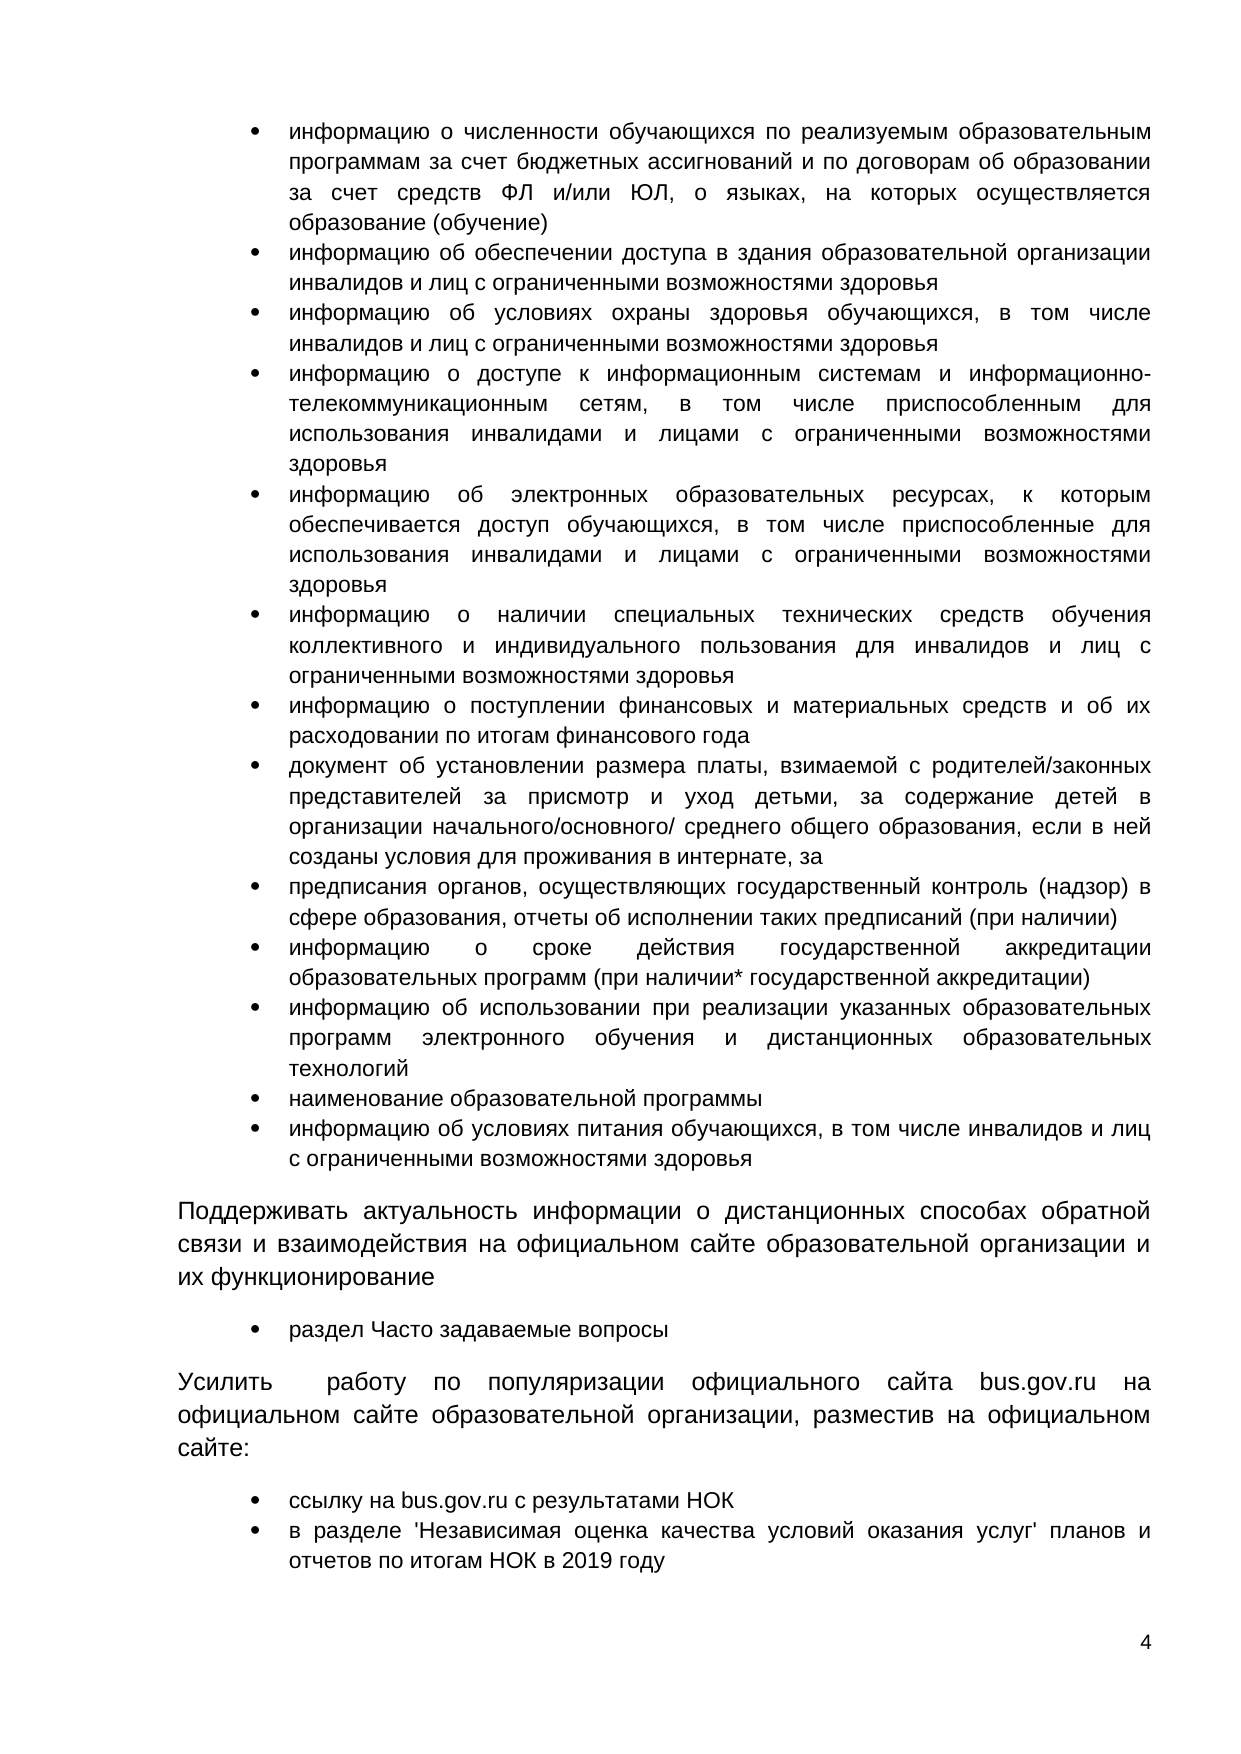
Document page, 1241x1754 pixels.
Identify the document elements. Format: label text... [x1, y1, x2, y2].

list в разделе 'Независимая оценка качества условий оказания услуг' планов и отчетов по итогам НОК в 2019 году [251, 1517, 1152, 1574]
list документ об установлении размера платы, взимаемой с родителей/законных представителей за присмотр и уход детьми, за содержание детей в организации начального/основного/ среднего общего образования, если в ней созданы условия для проживания в интернате, за [251, 752, 1152, 869]
list информацию об условиях питания обучающихся, в том числе инвалидов и лиц с ограниченными возможностями здоровья [251, 1115, 1152, 1172]
text Поддерживать актуальность информации о дистанционных способах обратной связи и взаимодействия на официальном сайте образовательной организации и их функционирование [177, 1196, 1152, 1291]
list информацию об обеспечении доступа в здания образовательной организации инвалидов и лиц с ограниченными возможностями здоровья [251, 239, 1152, 296]
list информацию о доступе к информационным системам и информационно-телекоммуникационным сетям, в том числе приспособленным для использования инвалидами и лицами с ограниченными возможностями здоровья [251, 360, 1152, 477]
text Усилить работу по популяризации официального сайта bus.gov.ru на официальном сайте образовательной организации, разместив на официальном сайте: [177, 1367, 1152, 1462]
list раздел Часто задаваемые вопросы [251, 1316, 1152, 1342]
list информацию о наличии специальных технических средств обучения коллективного и индивидуального пользования для инвалидов и лиц с ограниченными возможностями здоровья [251, 601, 1152, 688]
list информацию о поступлении финансовых и материальных средств и об их расходовании по итогам финансового года [251, 692, 1152, 749]
list информацию о численности обучающихся по реализуемым образовательным программам за счет бюджетных ассигнований и по договорам об образовании за счет средств ФЛ и/или ЮЛ, о языках, на которых осуществляется образование (обучение) [251, 118, 1152, 235]
list информацию об условиях охраны здоровья обучающихся, в том числе инвалидов и лиц с ограниченными возможностями здоровья [251, 299, 1152, 356]
list информацию об использовании при реализации указанных образовательных программ электронного обучения и дистанционных образовательных технологий [251, 994, 1152, 1081]
list информацию о сроке действия государственной аккредитации образовательных программ (при наличии* государственной аккредитации) [251, 934, 1152, 990]
list ссылку на bus.gov.ru с результатами НОК [251, 1487, 1152, 1513]
list информацию об электронных образовательных ресурсах, к которым обеспечивается доступ обучающихся, в том числе приспособленные для использования инвалидами и лицами с ограниченными возможностями здоровья [251, 481, 1152, 598]
list наименование образовательной программы [251, 1085, 1152, 1111]
list предписания органов, осуществляющих государственный контроль (надзор) в сфере образования, отчеты об исполнении таких предписаний (при наличии) [251, 873, 1152, 930]
